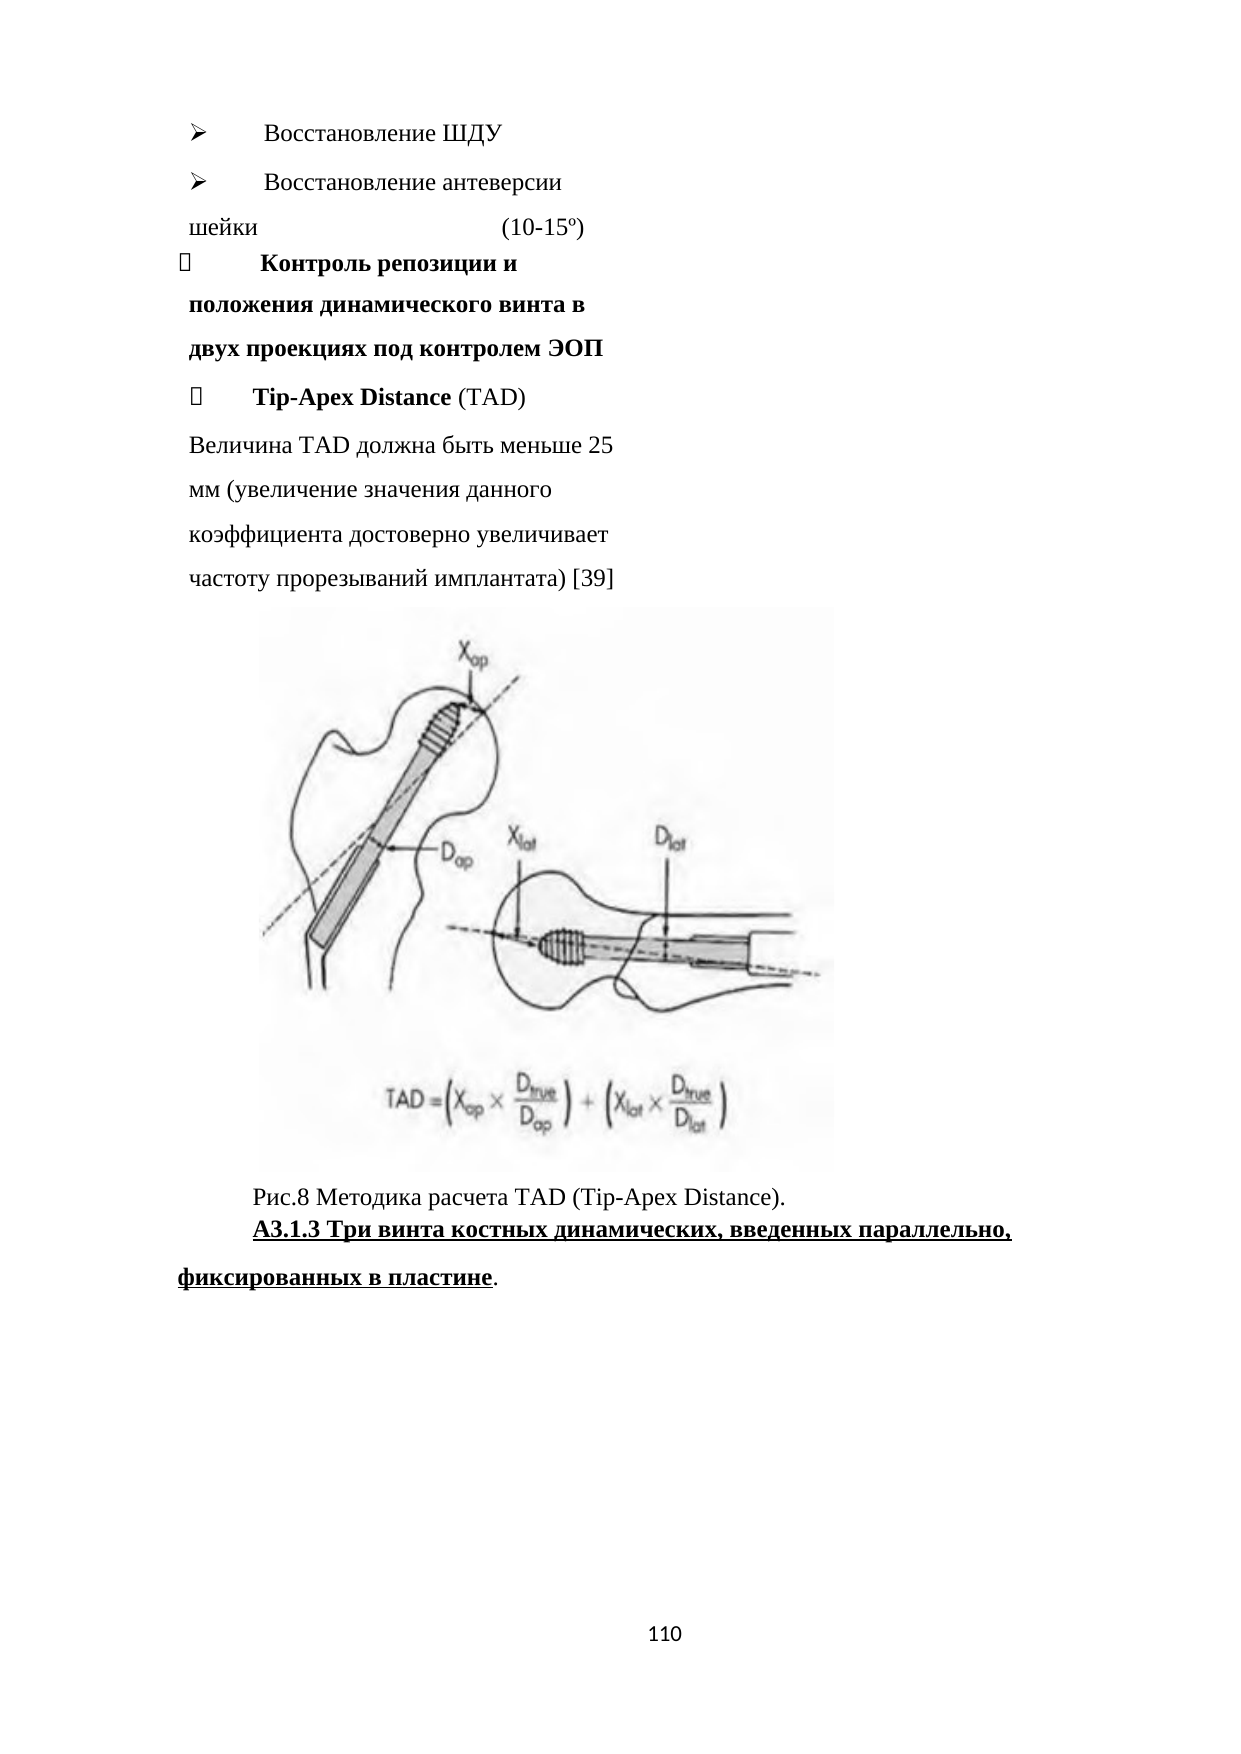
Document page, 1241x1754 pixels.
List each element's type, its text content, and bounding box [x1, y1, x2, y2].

text  Контроль репозиции и [177, 245, 1239, 279]
text шейки (10-15º) [188, 212, 1152, 241]
text А3.1.3 Три винта костных динамических, введенных параллельно, фиксированных в пластине. [177, 1214, 1157, 1290]
list Восстановление антеверсии [188, 167, 1152, 196]
picture [258, 607, 835, 1172]
list Восстановление ШДУ [188, 118, 1152, 147]
text положения динамического винта в двух проекциях под контролем ЭОП  Tip-Apex Distance (TAD) [188, 289, 621, 413]
text Величина TAD должна быть меньше 25 мм (увеличение значения данного коэффициента достоверно увеличивает частоту прорезываний имплантата) [39] [188, 430, 651, 592]
text Рис.8 Методика расчета ТАD (Tip-Apex Distance). [177, 1182, 861, 1211]
